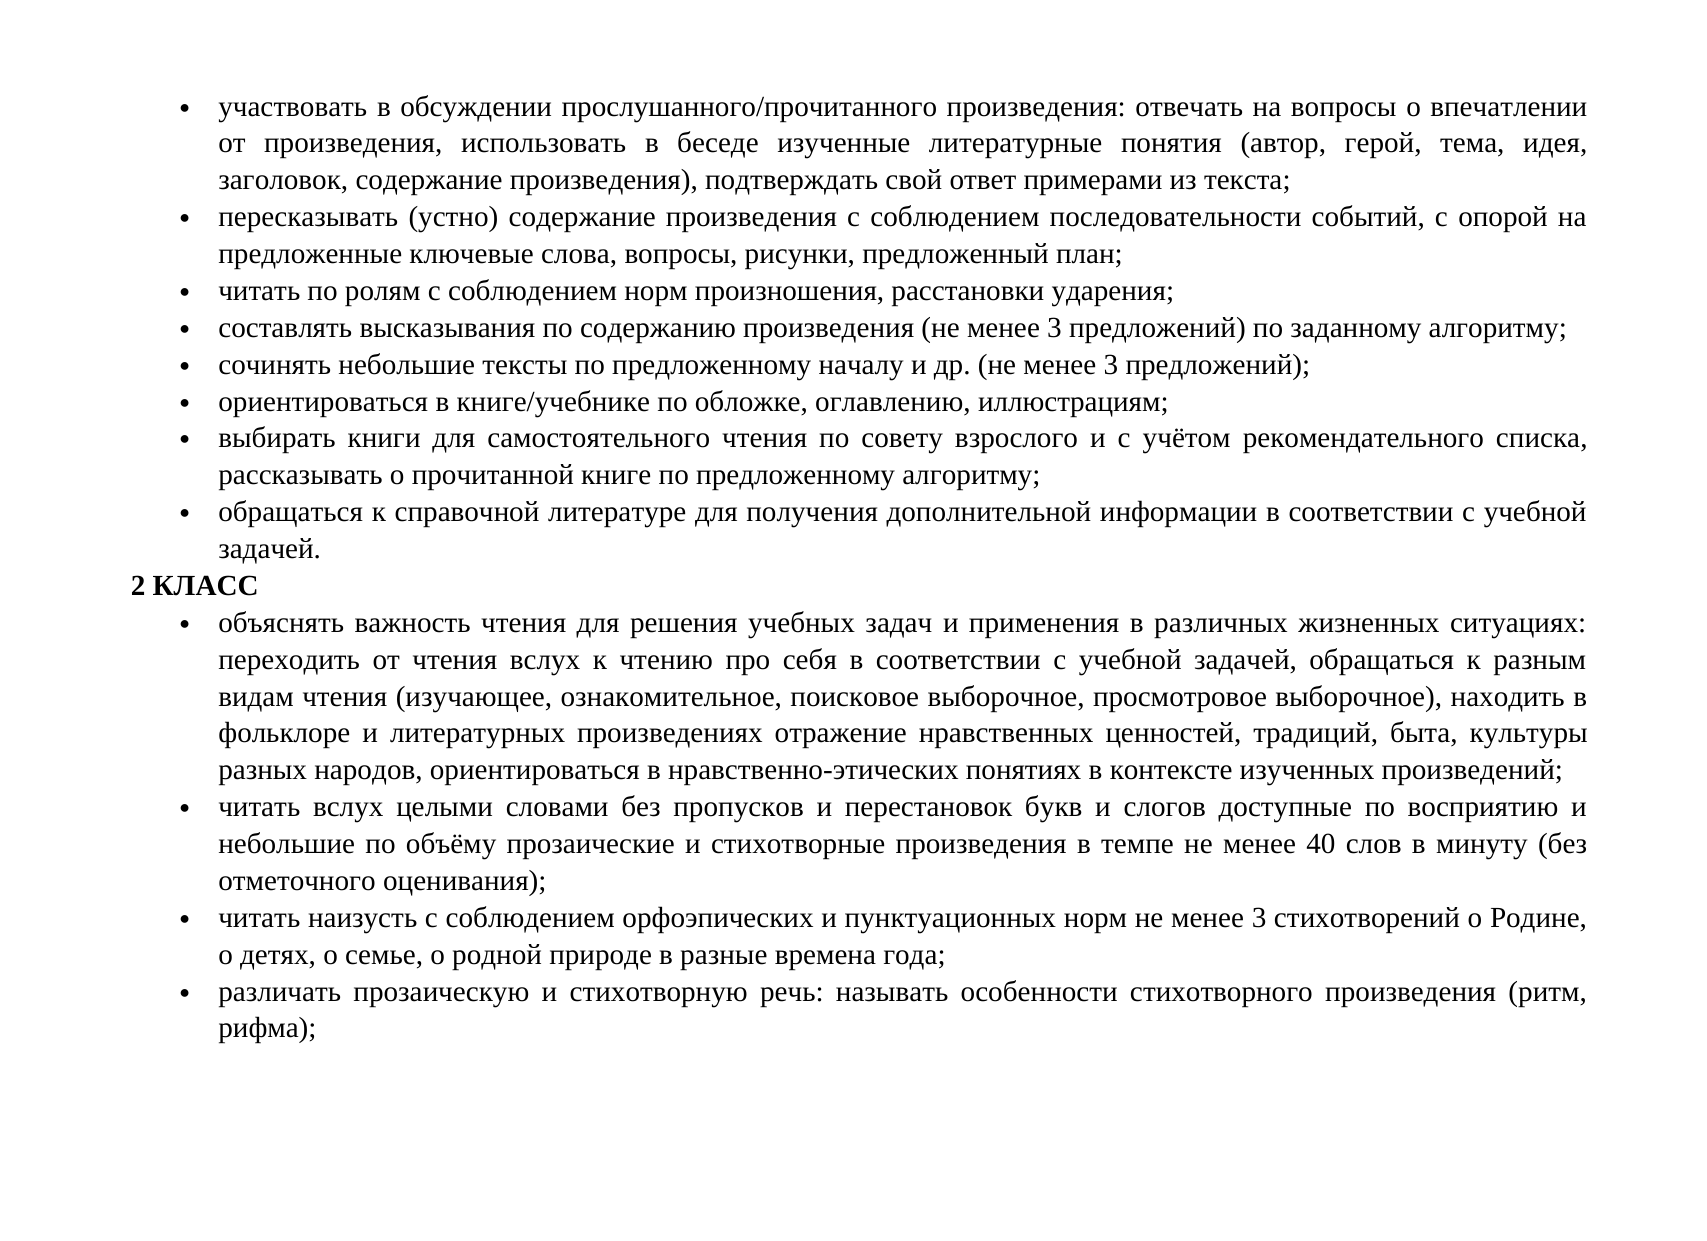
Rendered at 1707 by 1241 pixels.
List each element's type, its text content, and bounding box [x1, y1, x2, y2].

list обращаться к справочной литературе для получения дополнительной информации в соответствии с учебной задачей. [181, 494, 1588, 565]
list читать вслух целыми словами без пропусков и перестановок букв и слогов доступные по восприятию и небольшие по объёму прозаические и стихотворные произведения в темпе не менее 40 слов в минуту (без отметочного оценивания); [181, 789, 1588, 897]
list читать по ролям с соблюдением норм произношения, расстановки ударения; [181, 273, 1588, 307]
list сочинять небольшие тексты по предложенному началу и др. (не менее 3 предложений); [181, 347, 1588, 380]
list составлять высказывания по содержанию произведения (не менее 3 предложений) по заданному алгоритму; [181, 310, 1588, 343]
list пересказывать (устно) содержание произведения с соблюдением последовательности событий, с опорой на предложенные ключевые слова, вопросы, рисунки, предложенный план; [181, 199, 1588, 270]
list читать наизусть с соблюдением орфоэпических и пунктуационных норм не менее 3 стихотворений о Родине, о детях, о семье, о родной природе в разные времена года; [181, 900, 1588, 970]
list выбирать книги для самостоятельного чтения по совету взрослого и с учётом рекомендательного списка, рассказывать о прочитанной книге по предложенному алгоритму; [181, 421, 1588, 491]
list участвовать в обсуждении прослушанного/прочитанного произведения: отвечать на вопросы о впечатлении от произведения, использовать в беседе изученные литературные понятия (автор, герой, тема, идея, заголовок, содержание произведения), подтверждать свой ответ примерами из текста; [181, 89, 1588, 196]
list различать прозаическую и стихотворную речь: называть особенности стихотворного произведения (ритм, рифма); [181, 974, 1588, 1044]
list ориентироваться в книге/учебнике по обложке, оглавлению, иллюстрациям; [181, 384, 1588, 417]
text 2 КЛАСС [131, 568, 1588, 602]
list объяснять важность чтения для решения учебных задач и применения в различных жизненных ситуациях: переходить от чтения вслух к чтению про себя в соответствии с учебной задачей, обращаться к разным видам чтения (изучающее, ознакомительное, поисковое выборочное, просмотровое выборочное), находить в фольклоре и литературных произведениях отражение нравственных ценностей, традиций, быта, культуры разных народов, ориентироваться в нравственно-этических понятиях в контексте изученных произведений; [181, 605, 1588, 786]
